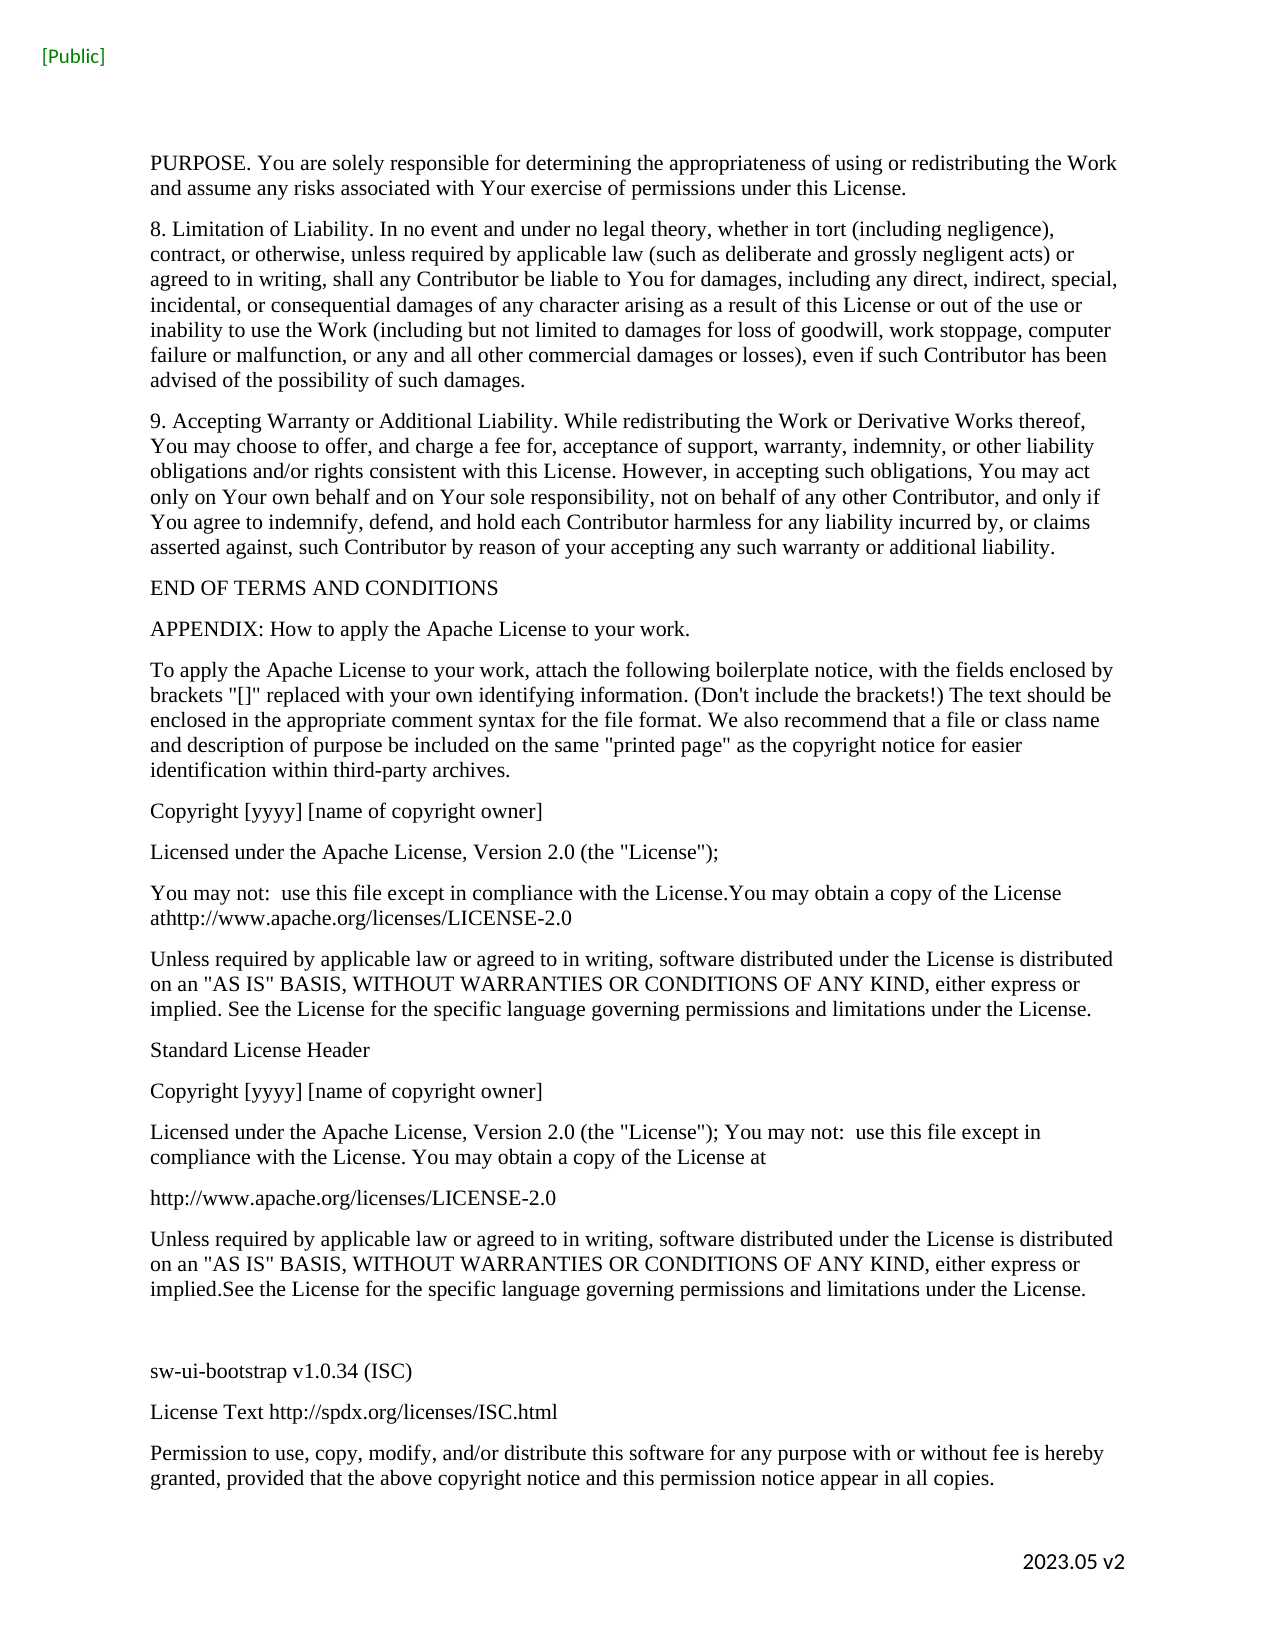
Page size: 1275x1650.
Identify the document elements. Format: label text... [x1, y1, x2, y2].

text Copyright [yyyy] [name of copyright owner] [150, 798, 1125, 823]
text http://www.apache.org/licenses/LICENSE-2.0 [150, 1185, 1125, 1210]
text Standard License Header [150, 1037, 1125, 1062]
text 9. Accepting Warranty or Additional Liability. While redistributing the Work or Derivative Works thereof, You may choose to offer, and charge a fee for, acceptance of support, warranty, indemnity, or other liability obligations and/or rights consistent with this License. However, in accepting such obligations, You may act only on Your own behalf and on Your sole responsibility, not on behalf of any other Contributor, and only if You agree to indemnify, defend, and hold each Contributor harmless for any liability incurred by, or claims asserted against, such Contributor by reason of your accepting any such warranty or additional liability. [150, 408, 1125, 559]
text To apply the Apache License to your work, attach the following boilerplate notice, with the fields enclosed by brackets "[]" replaced with your own identifying information. (Don't include the brackets!) The text should be enclosed in the appropriate comment syntax for the file format. We also recommend that a file or class name and description of purpose be included on the same "printed page" as the copyright notice for easier identification within third-party archives. [150, 657, 1125, 783]
text Unless required by applicable law or agreed to in writing, software distributed under the License is distributed on an "AS IS" BASIS, WITHOUT WARRANTIES OR CONDITIONS OF ANY KIND, either express or implied. See the License for the specific language governing permissions and limitations under the License. [150, 946, 1125, 1022]
text Licensed under the Apache License, Version 2.0 (the "License"); [150, 839, 1125, 864]
text END OF TERMS AND CONDITIONS [150, 575, 1125, 600]
text sw-ui-bootstrap v1.0.34 (ISC) [150, 1358, 1125, 1383]
text You may not: use this file except in compliance with the License.You may obtain a copy of the License athttp://www.apache.org/licenses/LICENSE-2.0 [150, 880, 1125, 930]
text Unless required by applicable law or agreed to in writing, software distributed under the License is distributed on an "AS IS" BASIS, WITHOUT WARRANTIES OR CONDITIONS OF ANY KIND, either express or implied.See the License for the specific language governing permissions and limitations under the License. [150, 1226, 1125, 1301]
text APPENDIX: How to apply the Apache License to your work. [150, 616, 1125, 641]
text Copyright [yyyy] [name of copyright owner] [150, 1078, 1125, 1103]
text Permission to use, copy, modify, and/or distribute this software for any purpose with or without fee is hereby granted, provided that the above copyright notice and this permission notice appear in all copies. [150, 1439, 1125, 1490]
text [150, 150, 1125, 200]
text Licensed under the Apache License, Version 2.0 (the "License"); You may not: use this file except in compliance with the License. You may obtain a copy of the License at [150, 1119, 1125, 1169]
text 8. Limitation of Liability. In no event and under no legal theory, whether in tort (including negligence), contract, or otherwise, unless required by applicable law (such as deliberate and grossly negligent acts) or agreed to in writing, shall any Contributor be liable to You for damages, including any direct, indirect, special, incidental, or consequential damages of any character arising as a result of this License or out of the use or inability to use the Work (including but not limited to damages for loss of goodwill, work stoppage, computer failure or malfunction, or any and all other commercial damages or losses), even if such Contributor has been advised of the possibility of such damages. [150, 216, 1125, 392]
text License Text http://spdx.org/licenses/ISC.html [150, 1399, 1125, 1424]
